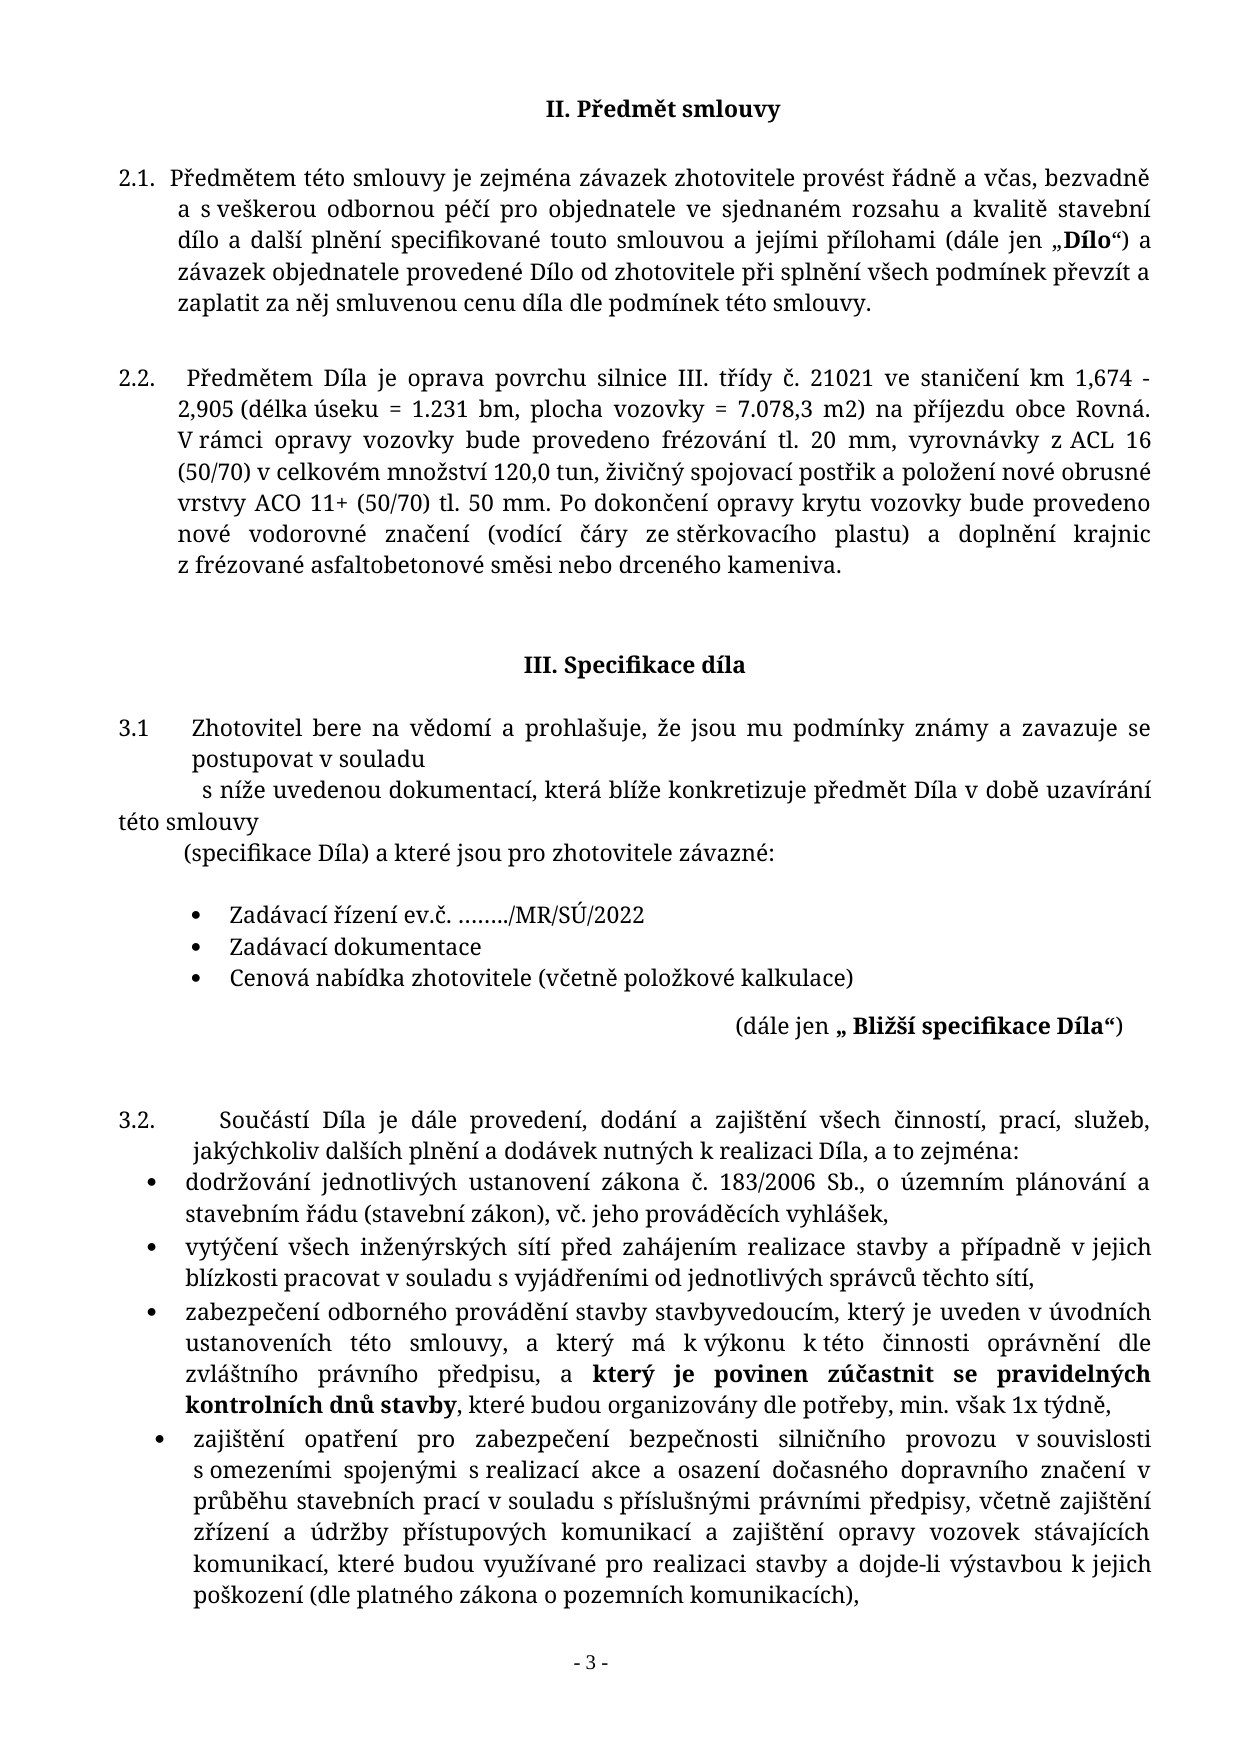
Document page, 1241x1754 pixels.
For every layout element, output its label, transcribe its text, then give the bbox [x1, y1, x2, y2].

text (specifikace Díla) a které jsou pro zhotovitele závazné: [118, 837, 1152, 868]
list Zadávací dokumentace [192, 930, 1152, 962]
text 2.2. Předmětem Díla je oprava povrchu silnice III. třídy č. 21021 ve staničení km 1,674 - 2,905 (délka úseku = 1.231 bm, plocha vozovky = 7.078,3 m2) na příjezdu obce Rovná. V rámci opravy vozovky bude provedeno frézování tl. 20 mm, vyrovnávky z ACL 16 (50/70) v celkovém množství 120,0 tun, živičný spojovací postřik a položení nové obrusné vrstvy ACO 11+ (50/70) tl. 50 mm. Po dokončení opravy krytu vozovky bude provedeno nové vodorovné značení (vodící čáry ze stěrkovacího plastu) a doplnění krajnic z frézované asfaltobetonové směsi nebo drceného kameniva. [118, 362, 1152, 580]
text 2.1. Předmětem této smlouvy je zejména závazek zhotovitele provést řádně a včas, bezvadně a s veškerou odbornou péčí pro objednatele ve sjednaném rozsahu a kvalitě stavební dílo a další plnění specifikované touto smlouvou a jejími přílohami (dále jen „Dílo“) a závazek objednatele provedené Dílo od zhotovitele při splnění všech podmínek převzít a zaplatit za něj smluvenou cenu díla dle podmínek této smlouvy. [118, 162, 1152, 318]
text 3.2. Součástí Díla je dále provedení, dodání a zajištění všech činností, prací, služeb, jakýchkoliv dalších plnění a dodávek nutných k realizaci Díla, a to zejména: [118, 1104, 1152, 1166]
list vytýčení všech inženýrských sítí před zahájením realizace stavby a případně v jejich blízkosti pracovat v souladu s vyjádřeními od jednotlivých správců těchto sítí, [148, 1231, 1152, 1293]
text III. Specifikace díla [118, 649, 1152, 680]
list zabezpečení odborného provádění stavby stavbyvedoucím, který je uveden v úvodních ustanoveních této smlouvy, a který má k výkonu k této činnosti oprávnění dle zvláštního právního předpisu, a který je povinen zúčastnit se pravidelných kontrolních dnů stavby, které budou organizovány dle potřeby, min. však 1x týdně, [148, 1295, 1152, 1420]
list dodržování jednotlivých ustanovení zákona č. 183/2006 Sb., o územním plánování a stavebním řádu (stavební zákon), vč. jeho prováděcích vyhlášek, [148, 1166, 1152, 1229]
list Zhotovitel bere na vědomí a prohlašuje, že jsou mu podmínky známy a zavazuje se postupovat v souladu [118, 712, 1152, 774]
text II. Předmět smlouvy [174, 93, 1152, 124]
list Zadávací řízení ev.č. ……../MR/SÚ/2022 [192, 899, 1152, 930]
text (dále jen „ Bližší specifikace Díla“) [229, 1010, 1152, 1041]
list zajištění opatření pro zabezpečení bezpečnosti silničního provozu v souvislosti s omezeními spojenými s realizací akce a osazení dočasného dopravního značení v průběhu stavebních prací v souladu s příslušnými právními předpisy, včetně zajištění zřízení a údržby přístupových komunikací a zajištění opravy vozovek stávajících komunikací, které budou využívané pro realizaci stavby a dojde-li výstavbou k jejich poškození (dle platného zákona o pozemních komunikacích), [156, 1422, 1152, 1610]
text s níže uvedenou dokumentací, která blíže konkretizuje předmět Díla v době uzavírání této smlouvy [118, 774, 1152, 837]
list Cenová nabídka zhotovitele (včetně položkové kalkulace) [192, 962, 1152, 993]
